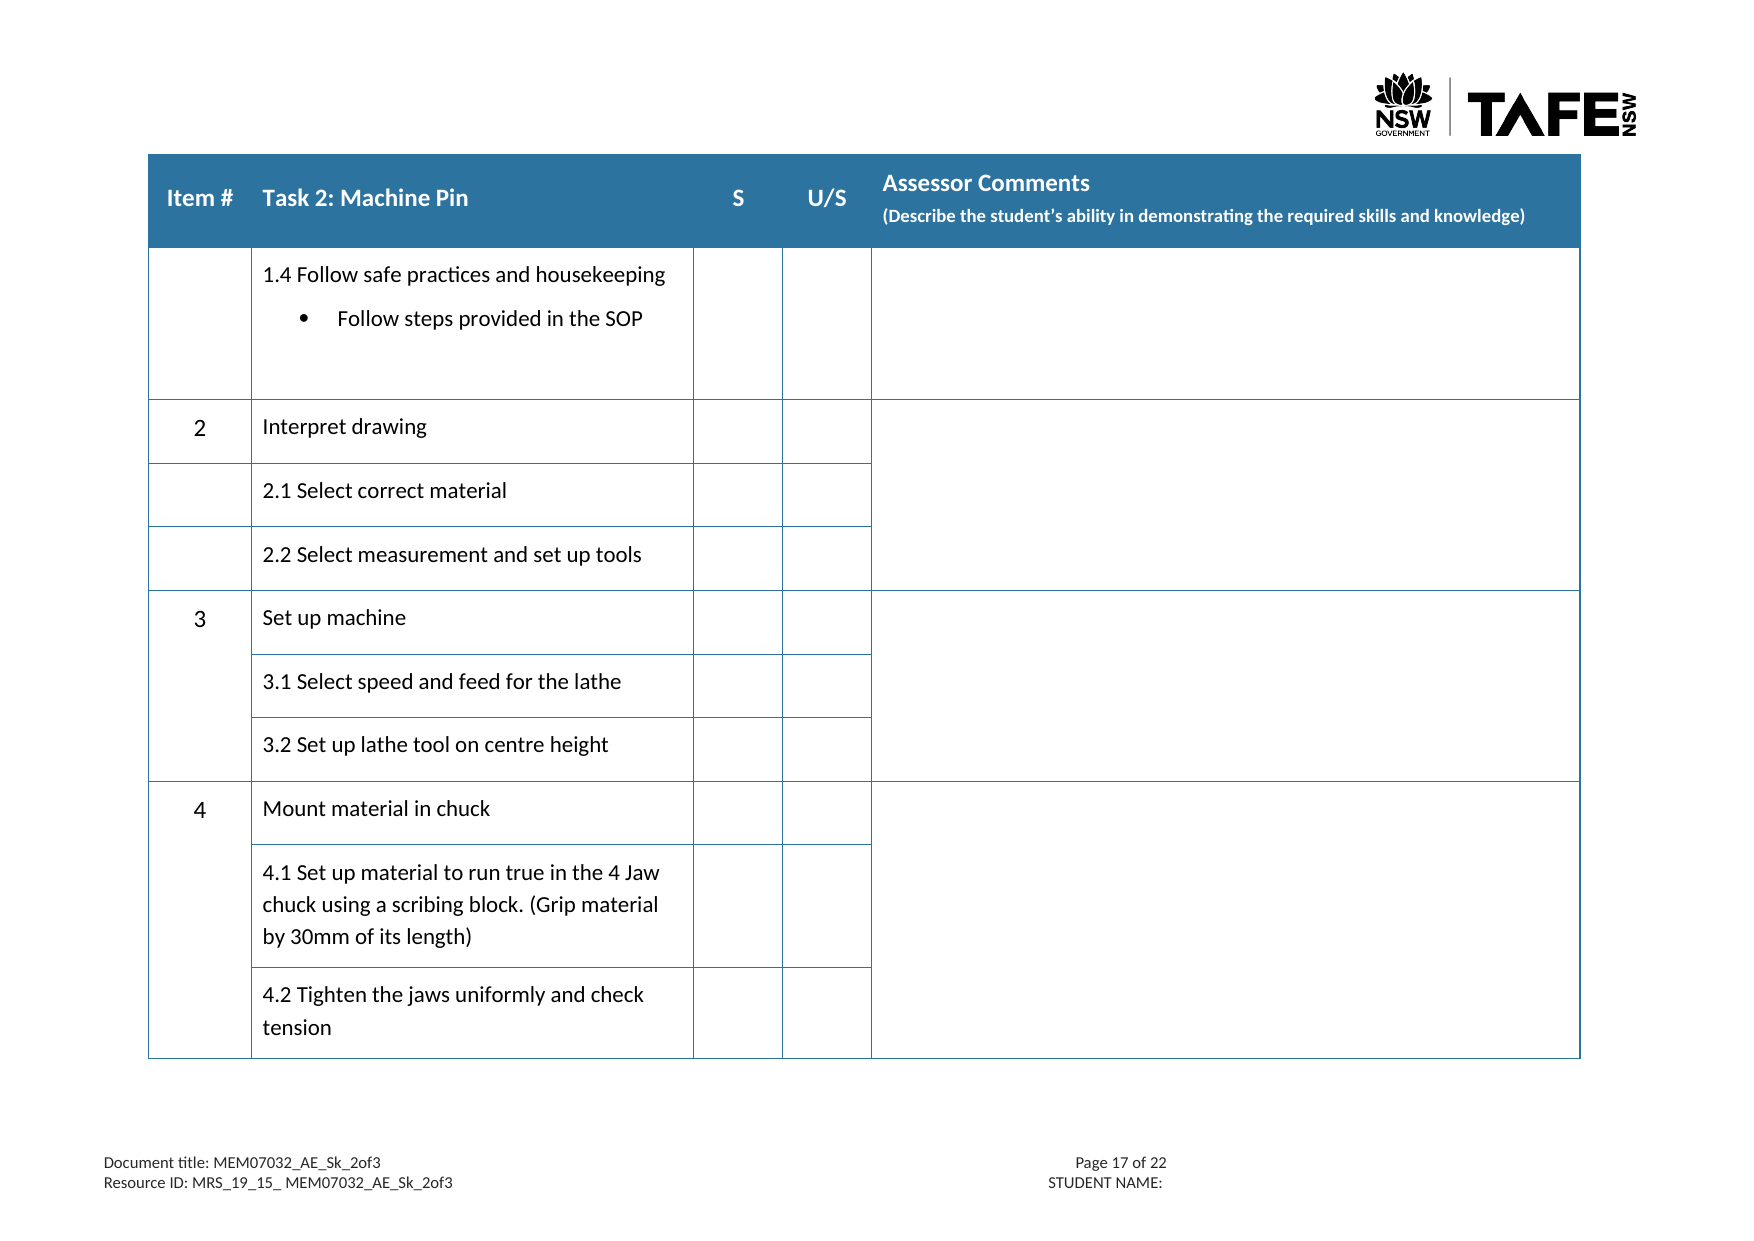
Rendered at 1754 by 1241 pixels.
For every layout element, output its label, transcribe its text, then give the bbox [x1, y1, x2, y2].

table_cell 4 [149, 782, 251, 1058]
table_cell 4.2 Tighten the jaws uniformly and check tension [252, 968, 693, 1058]
table_cell [783, 968, 871, 1058]
table_cell [783, 845, 871, 967]
table_cell [872, 400, 1579, 590]
table_cell [149, 464, 251, 526]
table_cell [694, 527, 782, 590]
table_cell [783, 400, 871, 462]
table_cell [694, 718, 782, 781]
table_cell Interpret drawing [252, 400, 693, 462]
table_cell 2 [149, 400, 251, 462]
table_cell Set up machine [252, 591, 693, 653]
table_cell [783, 591, 871, 653]
table_cell [694, 464, 782, 526]
table_cell [783, 655, 871, 717]
table_header U/S [783, 155, 871, 246]
table_header Item # [149, 155, 251, 246]
table_cell [783, 718, 871, 781]
table_cell [149, 527, 251, 590]
table_cell [694, 591, 782, 653]
picture [1375, 71, 1636, 137]
table_cell [694, 845, 782, 967]
table_header Task 2: Machine Pin [252, 155, 693, 246]
table_cell [694, 655, 782, 717]
table_cell 3 [149, 591, 251, 781]
table_cell [783, 248, 871, 399]
table_cell [783, 464, 871, 526]
table_cell 3.1 Select speed and feed for the lathe [252, 655, 693, 717]
table_cell [694, 400, 782, 462]
table_cell [872, 591, 1579, 781]
table_cell [783, 782, 871, 844]
table_header Assessor Comments (Describe the student’s ability in demonstrating the required skills and knowledge) [872, 155, 1579, 246]
table_cell [694, 248, 782, 399]
table_cell 1.4 Follow safe practices and housekeeping Follow steps provided in the SOP [252, 248, 693, 399]
table_cell 2.1 Select correct material [252, 464, 693, 526]
table_cell [783, 527, 871, 590]
table_cell Mount material in chuck [252, 782, 693, 844]
table_cell 3.2 Set up lathe tool on centre height [252, 718, 693, 781]
table_header S [694, 155, 782, 246]
table_cell 2.2 Select measurement and set up tools [252, 527, 693, 590]
table_cell 4.1 Set up material to run true in the 4 Jaw chuck using a scribing block. (Grip material by 30mm of its length) [252, 845, 693, 967]
table_cell [694, 968, 782, 1058]
table_cell [872, 782, 1579, 1058]
table_cell [694, 782, 782, 844]
